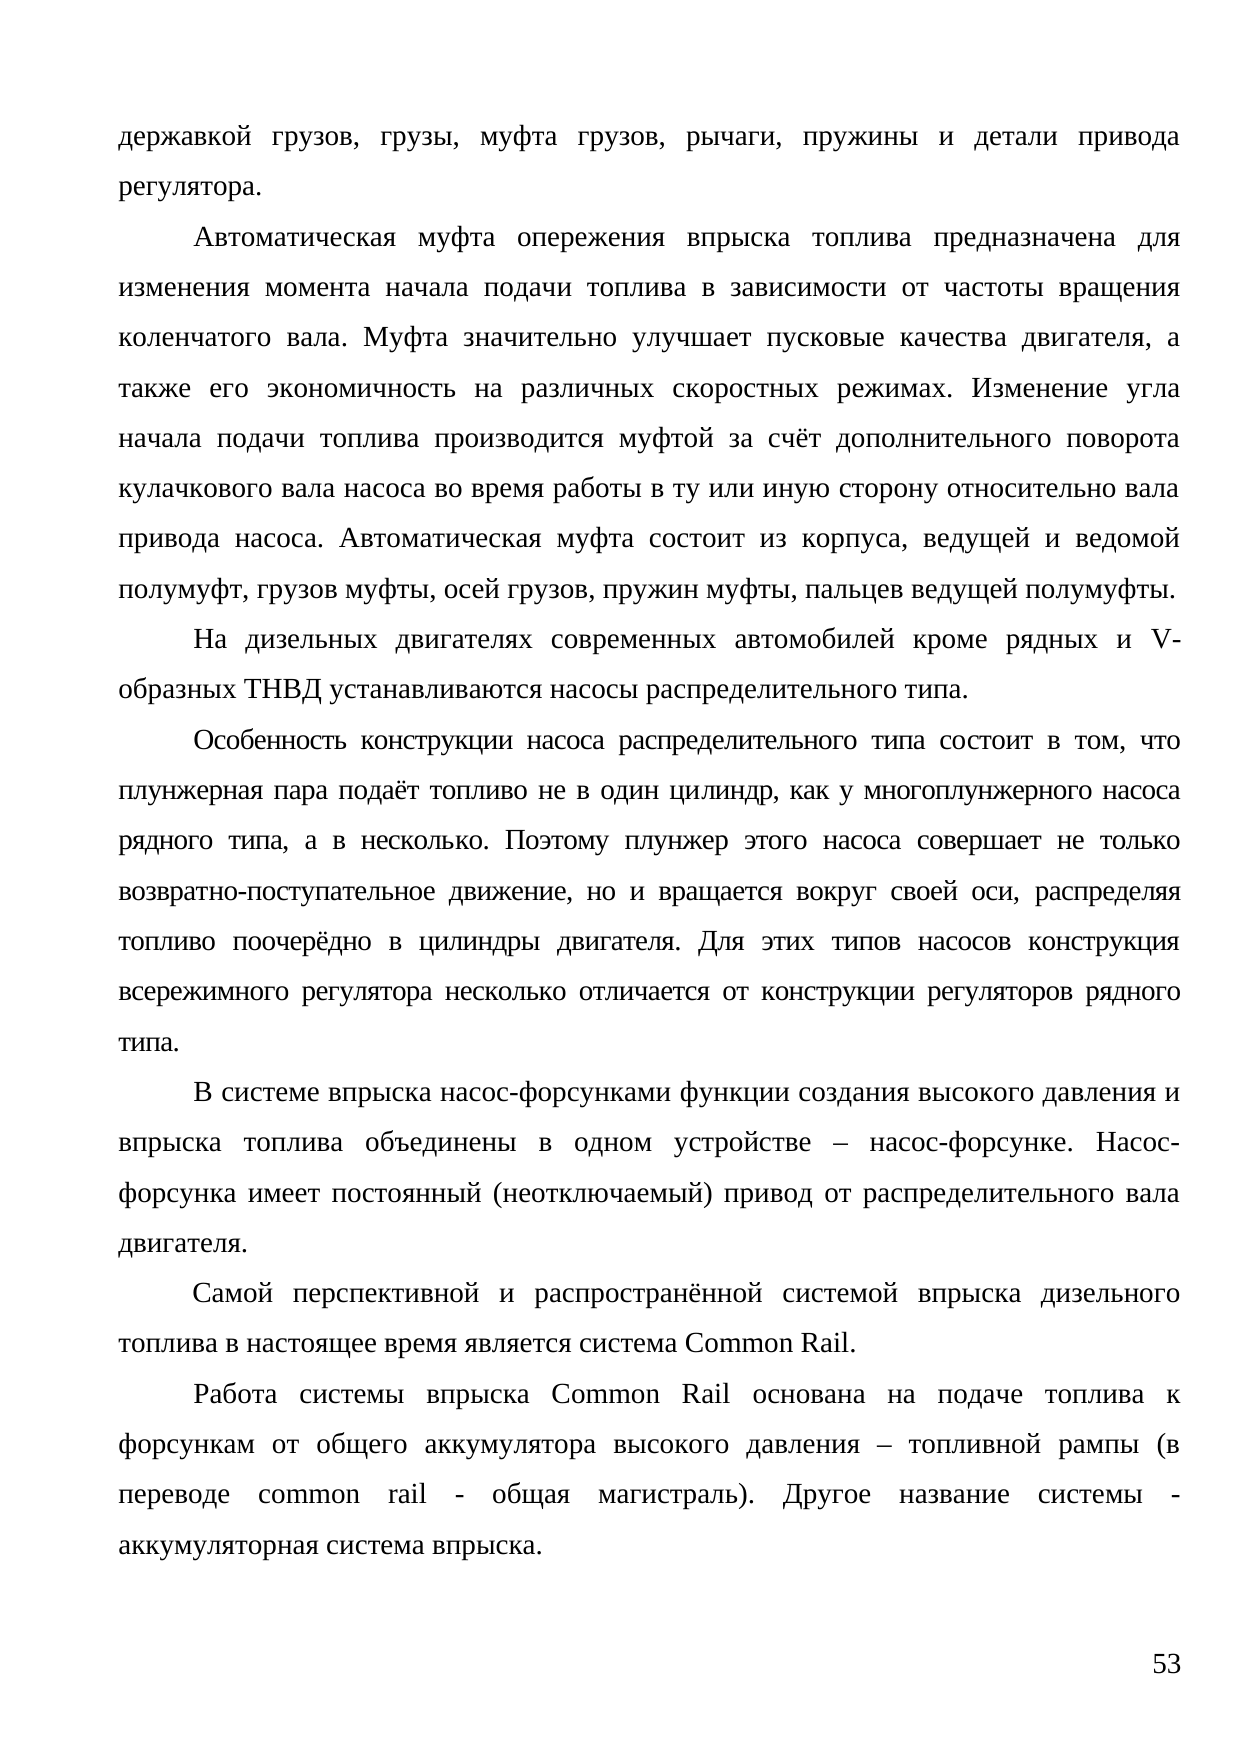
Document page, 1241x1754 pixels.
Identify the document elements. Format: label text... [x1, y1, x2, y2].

text Особенность конструкции насоса распределительного типа состоит в том, что плунжерная пара подаёт топливо не в один цилиндр, как у многоплунжерного насоса рядного типа, а в несколько. Поэтому плунжер этого насоса совершает не только возвратно-поступательное движение, но и вращается вокруг своей оси, распределяя топливо поочерёдно в цилиндры двигателя. Для этих типов насосов конструкция всережимного регулятора несколько отличается от конструкции регуляторов рядного типа. [118, 722, 1181, 1057]
text Работа системы впрыска Common Rail основана на подаче топлива к форсункам от общего аккумулятора высокого давления – топливной рампы (в переводе common rail - общая магистраль). Другое название системы - аккумуляторная система впрыска. [118, 1376, 1181, 1560]
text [118, 118, 1181, 202]
text Автоматическая муфта опережения впрыска топлива предназначена для изменения момента начала подачи топлива в зависимости от частоты вращения коленчатого вала. Муфта значительно улучшает пусковые качества двигателя, а также его экономичность на различных скоростных режимах. Изменение угла начала подачи топлива производится муфтой за счёт дополнительного поворота кулачкового вала насоса во время работы в ту или иную сторону относительно вала привода насоса. Автоматическая муфта состоит из корпуса, ведущей и ведомой полумуфт, грузов муфты, осей грузов, пружин муфты, пальцев ведущей полумуфты. [118, 219, 1181, 604]
text На дизельных двигателях современных автомобилей кроме рядных и V-образных ТНВД устанавливаются насосы распределительного типа. [118, 621, 1181, 705]
text В системе впрыска насос-форсунками функции создания высокого давления и впрыска топлива объединены в одном устройстве – насос-форсунке. Насос-форсунка имеет постоянный (неотключаемый) привод от распределительного вала двигателя. [118, 1074, 1181, 1258]
text Самой перспективной и распространённой системой впрыска дизельного топлива в настоящее время является система Сommon Rail. [118, 1275, 1181, 1359]
